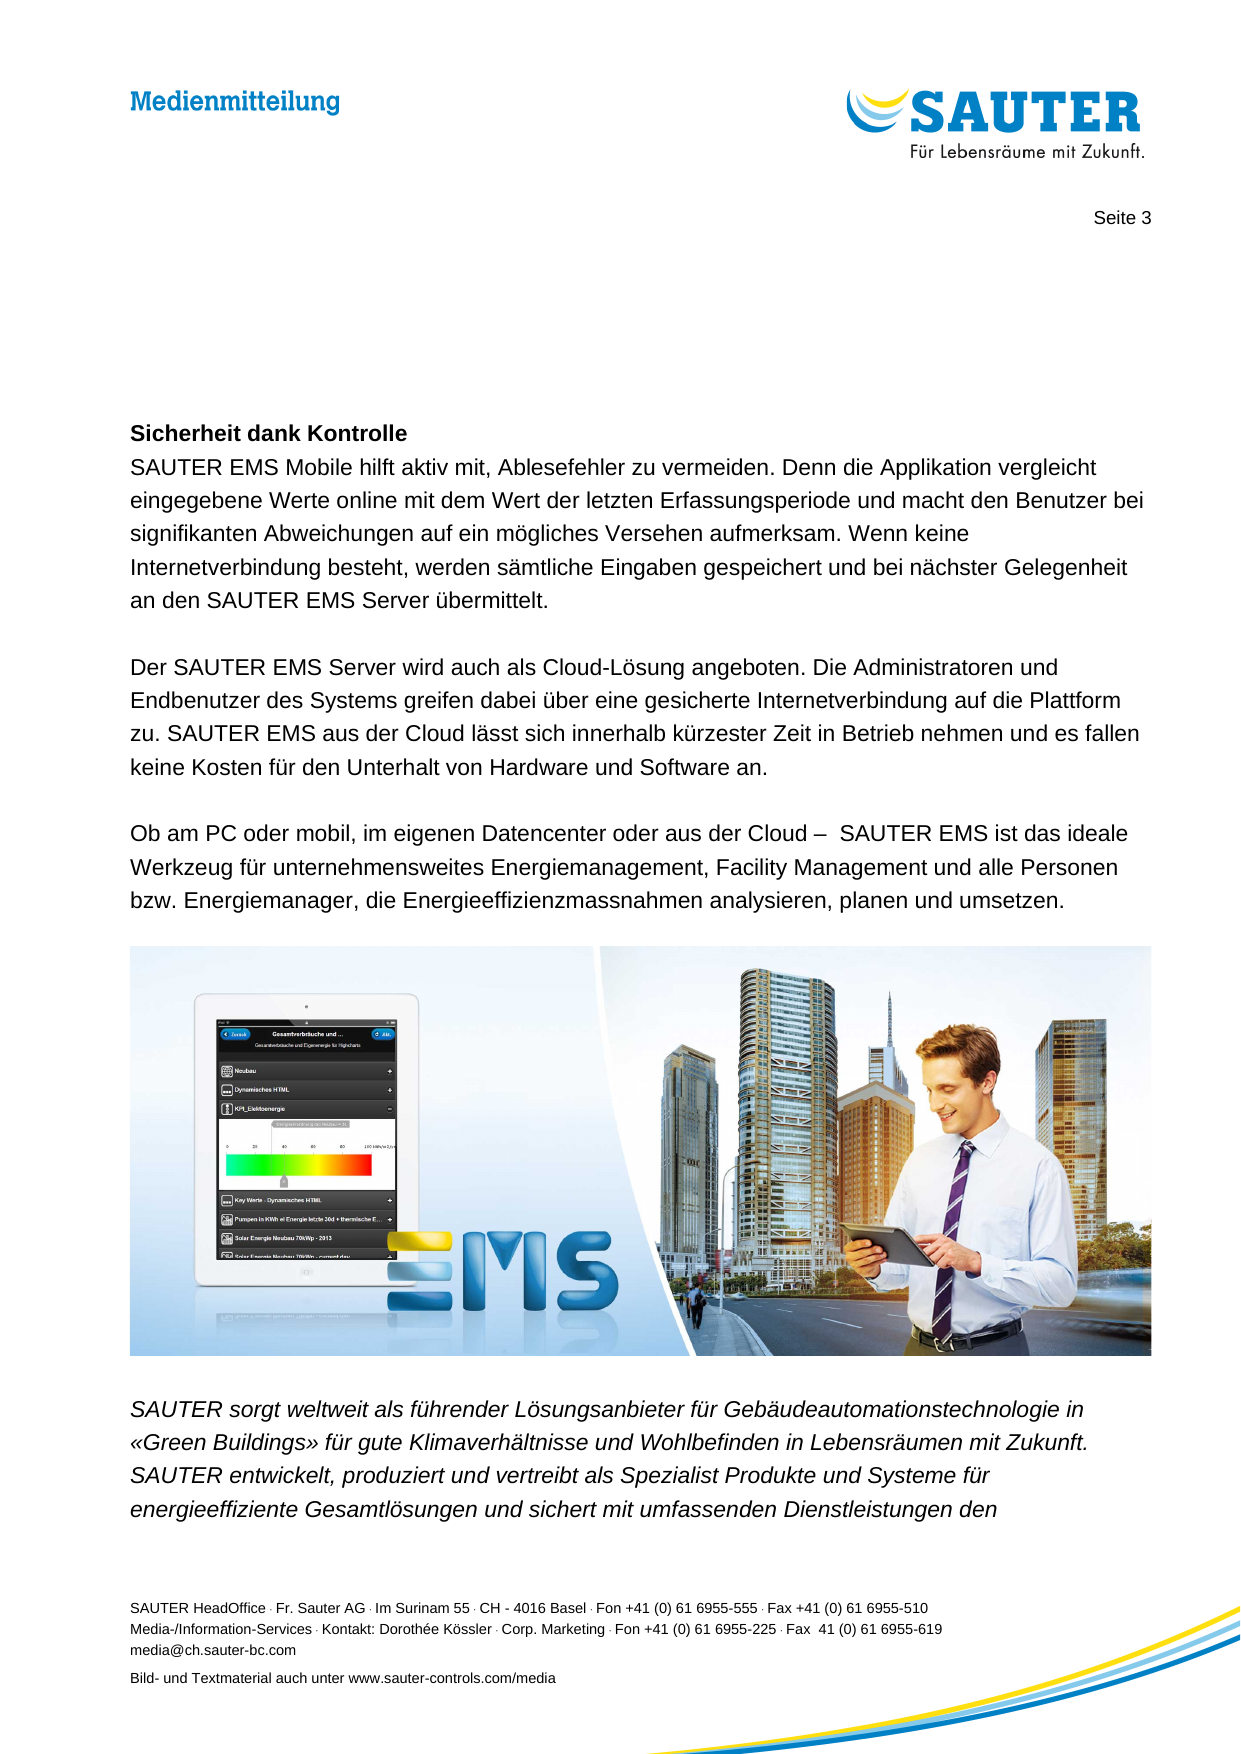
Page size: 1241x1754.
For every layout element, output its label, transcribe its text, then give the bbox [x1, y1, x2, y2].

picture [129, 946, 1152, 1356]
text Der SAUTER EMS Server wird auch als Cloud-Lösung angeboten. Die Administratoren und Endbenutzer des Systems greifen dabei über eine gesicherte Internetverbindung auf die Plattform zu. SAUTER EMS aus der Cloud lässt sich innerhalb kürzester Zeit in Betrieb nehmen und es fallen keine Kosten für den Unterhalt von Hardware und Software an. [130, 647, 1152, 780]
text Ob am PC oder mobil, im eigenen Datencenter oder aus der Cloud – SAUTER EMS ist das ideale Werkzeug für unternehmensweites Energiemanagement, Facility Management und alle Personen bzw. Energiemanager, die Energieeffizienzmassnahmen analysieren, planen und umsetzen. [130, 813, 1152, 913]
text SAUTER EMS Mobile hilft aktiv mit, Ablesefehler zu vermeiden. Denn die Applikation vergleicht eingegebene Werte online mit dem Wert der letzten Erfassungsperiode und macht den Benutzer bei signifikanten Abweichungen auf ein mögliches Versehen aufmerksam. Wenn keine Internetverbindung besteht, werden sämtliche Eingaben gespeichert und bei nächster Gelegenheit an den SAUTER EMS Server übermittelt. [130, 447, 1152, 613]
text Sicherheit dank Kontrolle [130, 413, 1152, 447]
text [130, 1389, 1152, 1522]
